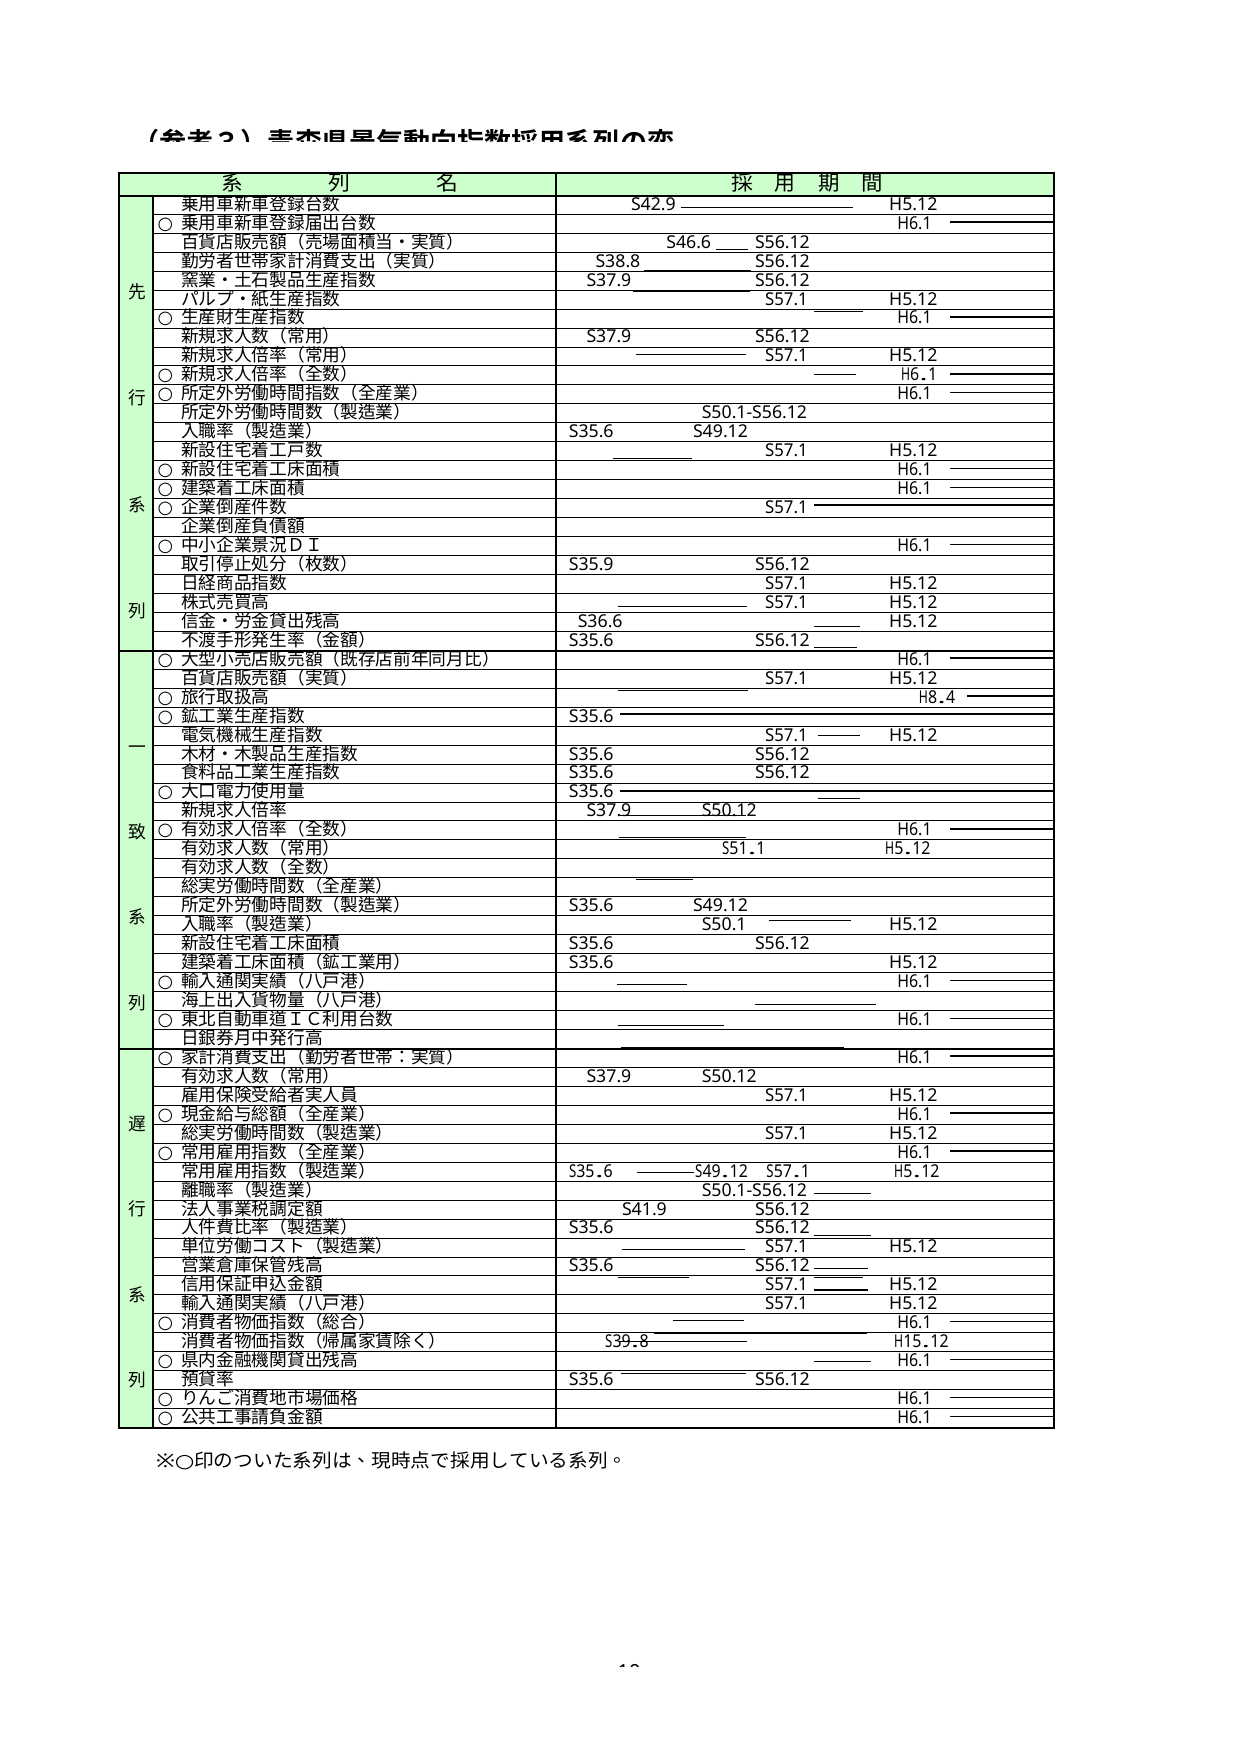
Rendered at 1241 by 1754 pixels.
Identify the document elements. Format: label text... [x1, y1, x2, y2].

table_cell 輸入通関実績（八戸港） [154, 973, 555, 991]
table_cell S57.1 [557, 1239, 814, 1256]
table_cell S35.9 S56.12 [557, 556, 1053, 574]
table_cell 新規求人数（常用） [154, 329, 555, 346]
table_cell [950, 488, 1053, 498]
table_cell S57.1 [557, 1295, 814, 1313]
table_cell [950, 670, 1053, 688]
table_cell [950, 318, 1053, 327]
table_cell 常用雇用指数（全産業） [154, 1144, 555, 1162]
table_cell 中小企業景況ＤＩ [154, 537, 555, 555]
table_cell 一 致 系 列 [120, 652, 152, 1048]
table_cell 企業倒産負債額 [154, 518, 555, 536]
table_cell 日経商品指数 [154, 575, 555, 593]
table_cell [950, 215, 1053, 221]
text ※○印のついた系列は、現時点で採用している系列。 [156, 1447, 1159, 1473]
table_cell [967, 840, 1053, 858]
table_cell 信用保証申込金額 [154, 1276, 555, 1294]
table_cell 木材・木製品生産指数 [154, 746, 555, 763]
table_cell S37.9 S56.12 [557, 329, 1053, 346]
table_cell [950, 1322, 1053, 1332]
table_cell 旅行取扱高 [154, 689, 555, 707]
table_cell 新設住宅着工床面積 [154, 935, 555, 953]
table_cell 新規求人倍率（常用） [154, 348, 555, 365]
table_cell [967, 697, 1053, 707]
table_cell [950, 973, 1053, 979]
table_cell 遅 行 系 列 [120, 1050, 152, 1427]
table_cell [950, 613, 1053, 631]
table_cell 大口電力使用量 [154, 784, 555, 801]
table_cell H6.1 [557, 1409, 950, 1427]
table_header 期 [814, 174, 848, 195]
table_cell S35.6 S49.12 [557, 423, 1053, 441]
table_cell 乗用車新車登録台数 [154, 197, 555, 214]
table_cell [950, 1152, 1053, 1162]
table_cell H5.12 [814, 727, 950, 744]
table_cell 新設住宅着工床面積 [154, 461, 555, 479]
table_cell S57.1 [557, 348, 814, 365]
table_cell [950, 821, 1053, 828]
table_cell [950, 375, 1053, 384]
table_cell S57.1 [557, 1125, 814, 1143]
table_cell [950, 1019, 1053, 1029]
table_cell 信金・労金貸出残高 [154, 613, 555, 631]
table_cell S35.6 S49.12 S57.1 [557, 1163, 814, 1181]
table_cell H5.12 [814, 954, 950, 972]
table_cell S57.1 [557, 442, 814, 460]
table_cell [950, 545, 1053, 555]
table_cell [950, 1011, 1053, 1017]
table_cell 建築着工床面積（鉱工業用） [154, 954, 555, 972]
table_cell 県内金融機関貸出残高 [154, 1352, 555, 1370]
table_cell S39.8 [557, 1333, 814, 1351]
table_cell S35.6 S49.12 [557, 897, 1053, 915]
table_cell 人件費比率（製造業） [154, 1220, 555, 1237]
table_cell 電気機械生産指数 [154, 727, 555, 744]
table_cell 有効求人倍率（全数） [154, 821, 555, 839]
table_cell H5.12 [814, 442, 950, 460]
table_cell [950, 1390, 1053, 1397]
table_cell 所定外労働時間数（製造業） [154, 404, 555, 422]
table_cell S42.9 [557, 197, 814, 214]
table_cell 輸入通関実績（八戸港） [154, 1295, 555, 1313]
table_cell [620, 792, 1053, 801]
table_cell H6.1 [557, 1390, 950, 1408]
table_cell 建築着工床面積 [154, 480, 555, 498]
table_cell H5.12 [814, 1295, 950, 1313]
table_cell 鉱工業生産指数 [154, 708, 555, 726]
table_cell 企業倒産件数 [154, 499, 555, 517]
table_cell 有効求人数（常用） [154, 1068, 555, 1086]
table_cell S57.1 [557, 575, 814, 593]
table_cell H5.12 [814, 1163, 950, 1181]
table_cell 取引停止処分（枚数） [154, 556, 555, 574]
table_cell [950, 1409, 1053, 1416]
table_cell [950, 840, 967, 858]
table_cell S57.1 [557, 727, 814, 744]
table_cell [557, 878, 1053, 896]
table_cell [620, 708, 1053, 713]
table_cell H5.12 [814, 613, 950, 631]
table_cell [950, 1163, 967, 1181]
table_cell [950, 659, 1053, 669]
table_cell [950, 366, 1053, 373]
table_cell 消費者物価指数（帰属家賃除く） [154, 1333, 555, 1351]
table_cell 先 行 系 列 [120, 197, 152, 650]
table_cell H6.1 [557, 821, 950, 839]
table_cell [950, 480, 1053, 487]
table_cell S50.1 [557, 916, 814, 934]
table_cell S57.1 [557, 291, 814, 308]
table_cell [950, 1314, 1053, 1321]
table_cell H5.12 [814, 1087, 950, 1105]
table_cell S37.9 S50.12 [557, 803, 1053, 820]
table_cell 勤労者世帯家計消費支出（実質） [154, 253, 555, 271]
table_cell [950, 830, 1053, 839]
table_cell 預貸率 [154, 1371, 555, 1389]
table_cell 所定外労働時間指数（全産業） [154, 385, 555, 403]
table_cell S35.6 S56.12 [557, 765, 1053, 782]
table_cell 公共工事請負金額 [154, 1409, 555, 1427]
table_cell H5.12 [814, 916, 950, 934]
table_cell H6.1 [557, 973, 950, 991]
table_cell [950, 575, 1053, 593]
table_cell [967, 689, 1053, 695]
table_cell H6.1 [557, 215, 950, 233]
table_cell [950, 1352, 1053, 1359]
table_cell S41.9 S56.12 [557, 1201, 1053, 1218]
table_cell H6.1 [557, 652, 950, 669]
table_cell 入職率（製造業） [154, 916, 555, 934]
table_cell H6.1 [557, 461, 950, 479]
table_cell 新規求人倍率（全数） [154, 366, 555, 384]
table_cell H5.12 [814, 594, 950, 612]
table_cell H8.4 [557, 689, 967, 707]
table_cell [950, 1050, 1053, 1055]
table_cell [950, 537, 1053, 543]
table_cell H5.12 [814, 575, 950, 593]
table_cell [967, 1276, 1053, 1294]
table_cell 有効求人数（全数） [154, 859, 555, 877]
table_cell [967, 727, 1053, 744]
table_cell S57.1 [557, 594, 814, 612]
table_cell 生産財生産指数 [154, 310, 555, 327]
table_header 採 用 [557, 174, 814, 195]
table_cell S35.6 S56.12 [557, 1258, 1053, 1275]
table_cell [967, 1087, 1053, 1105]
table_cell S57.1 [557, 1276, 814, 1294]
table_cell 家計消費支出（勤労者世帯：実質） [154, 1050, 555, 1067]
table_cell 所定外労働時間数（製造業） [154, 897, 555, 915]
table_cell 離職率（製造業） [154, 1182, 555, 1199]
table_cell [950, 310, 1053, 316]
table_cell [620, 715, 1053, 726]
table_cell 総実労働時間数（全産業） [154, 878, 555, 896]
table_cell [950, 1360, 1053, 1370]
table_cell [950, 1333, 967, 1351]
table_cell 常用雇用指数（製造業） [154, 1163, 555, 1181]
table_cell [967, 1333, 1053, 1351]
table_cell 有効求人数（常用） [154, 840, 555, 858]
table_cell [950, 1276, 967, 1294]
table_cell H6.1 [557, 537, 950, 555]
table_cell [950, 469, 1053, 479]
table_cell S37.9 S50.12 [557, 1068, 1053, 1086]
table_cell 新規求人倍率 [154, 803, 555, 820]
table_cell [967, 1125, 1053, 1143]
table_cell H6.1 [557, 385, 950, 403]
table_cell [950, 1398, 1053, 1408]
table_cell 日銀券月中発行高 [154, 1030, 555, 1048]
table_cell 営業倉庫保管残高 [154, 1258, 555, 1275]
table_cell H5.12 [814, 1125, 950, 1143]
table_cell 株式売買高 [154, 594, 555, 612]
table_cell [950, 652, 1053, 657]
table_cell [950, 1417, 1053, 1427]
table_cell S35.6 S56.12 [557, 632, 1053, 650]
table_cell S46.6 S56.12 [557, 234, 1053, 252]
table_cell [950, 197, 1053, 214]
table_cell 海上出入貨物量（八戸港） [154, 992, 555, 1010]
table_cell 単位労働コスト（製造業） [154, 1239, 555, 1256]
table_cell [950, 954, 967, 972]
table_cell [950, 1125, 967, 1143]
table_cell [967, 954, 1053, 972]
table_cell S57.1 [557, 1087, 814, 1105]
table_cell 大型小売店販売額（既存店前年同月比） [154, 652, 555, 669]
table_cell [557, 1030, 1053, 1048]
table_cell [967, 916, 1053, 934]
table_cell パルプ・紙生産指数 [154, 291, 555, 308]
table_cell H6.1 [557, 1144, 950, 1162]
table_cell 乗用車新車登録届出台数 [154, 215, 555, 233]
table_cell H5.12 [814, 670, 950, 688]
table_cell [950, 916, 967, 934]
table_header 系 列 名 [120, 174, 555, 195]
table_cell 総実労働時間数（製造業） [154, 1125, 555, 1143]
table_cell [950, 291, 1053, 308]
table_cell 法人事業税調定額 [154, 1201, 555, 1218]
table_cell [620, 784, 1053, 790]
table_cell H6.1 [557, 366, 950, 384]
table_cell S57.1 [557, 499, 814, 517]
table_cell [950, 461, 1053, 468]
table_cell 百貨店販売額（売場面積当・実質） [154, 234, 555, 252]
table_cell りんご消費地市場価格 [154, 1390, 555, 1408]
table_cell [950, 1239, 967, 1256]
table_cell S35.6 [557, 708, 619, 726]
table_cell S35.6 [557, 784, 619, 801]
table_cell H6.1 [557, 1106, 950, 1124]
table_cell S35.6 S56.12 [557, 1220, 1053, 1237]
table_cell 不渡手形発生率（金額） [154, 632, 555, 650]
table_cell H6.1 [557, 1352, 950, 1370]
table_cell 食料品工業生産指数 [154, 765, 555, 782]
table_cell H5.12 [814, 840, 950, 858]
table_cell S37.9 S56.12 [557, 272, 1053, 289]
table_cell H15.12 [814, 1333, 950, 1351]
table_cell H6.1 [557, 1314, 950, 1332]
table_header 間 [848, 174, 1053, 195]
table_cell S35.6 S56.12 [557, 1371, 1053, 1389]
table_cell [950, 223, 1053, 233]
table_cell H5.12 [814, 1276, 950, 1294]
table_cell 百貨店販売額（実質） [154, 670, 555, 688]
table_cell [557, 992, 1053, 1010]
table_cell H5.12 [814, 291, 950, 308]
table_cell 現金給与総額（全産業） [154, 1106, 555, 1124]
table_cell [557, 859, 1053, 877]
table_cell 新設住宅着工戸数 [154, 442, 555, 460]
table_cell H6.1 [557, 310, 950, 327]
table_cell [950, 348, 1053, 365]
table_cell [557, 518, 1053, 536]
table_cell S57.1 [557, 670, 814, 688]
table_cell [950, 1087, 967, 1105]
table_cell S51.1 [557, 840, 814, 858]
table_cell 雇用保険受給者実人員 [154, 1087, 555, 1105]
table_cell S35.6 [557, 954, 814, 972]
table_cell [814, 499, 1053, 504]
table_cell [967, 1239, 1053, 1256]
table_cell S50.1-S56.12 [557, 1182, 1053, 1199]
table_cell S36.6 [557, 613, 814, 631]
table_cell S50.1-S56.12 [557, 404, 1053, 422]
table_cell [814, 506, 1053, 517]
table_cell H5.12 [814, 348, 950, 365]
table_cell [950, 1295, 967, 1313]
table_cell S35.6 S56.12 [557, 746, 1053, 763]
table_cell 消費者物価指数（総合） [154, 1314, 555, 1332]
table_cell 東北自動車道ＩＣ利用台数 [154, 1011, 555, 1029]
table_cell [950, 1144, 1053, 1150]
table_cell H6.1 [557, 1050, 950, 1067]
table_cell S35.6 S56.12 [557, 935, 1053, 953]
table_cell [950, 1106, 1053, 1112]
table_cell [950, 442, 1053, 460]
table_cell S38.8 S56.12 [557, 253, 1053, 271]
table_cell [967, 1295, 1053, 1313]
table_cell 入職率（製造業） [154, 423, 555, 441]
table_cell [950, 1114, 1053, 1124]
table_cell H5.12 [814, 1239, 950, 1256]
table_cell [950, 385, 1053, 392]
table_cell [950, 727, 967, 744]
table_cell H6.1 [557, 1011, 950, 1029]
table_cell [967, 1163, 1053, 1181]
table_cell [950, 981, 1053, 991]
table_cell [950, 1057, 1053, 1067]
table_cell [950, 393, 1053, 403]
table_cell H6.1 [557, 480, 950, 498]
table_cell H5.12 [814, 197, 950, 214]
table_cell [950, 594, 1053, 612]
table_cell 窯業・土石製品生産指数 [154, 272, 555, 289]
